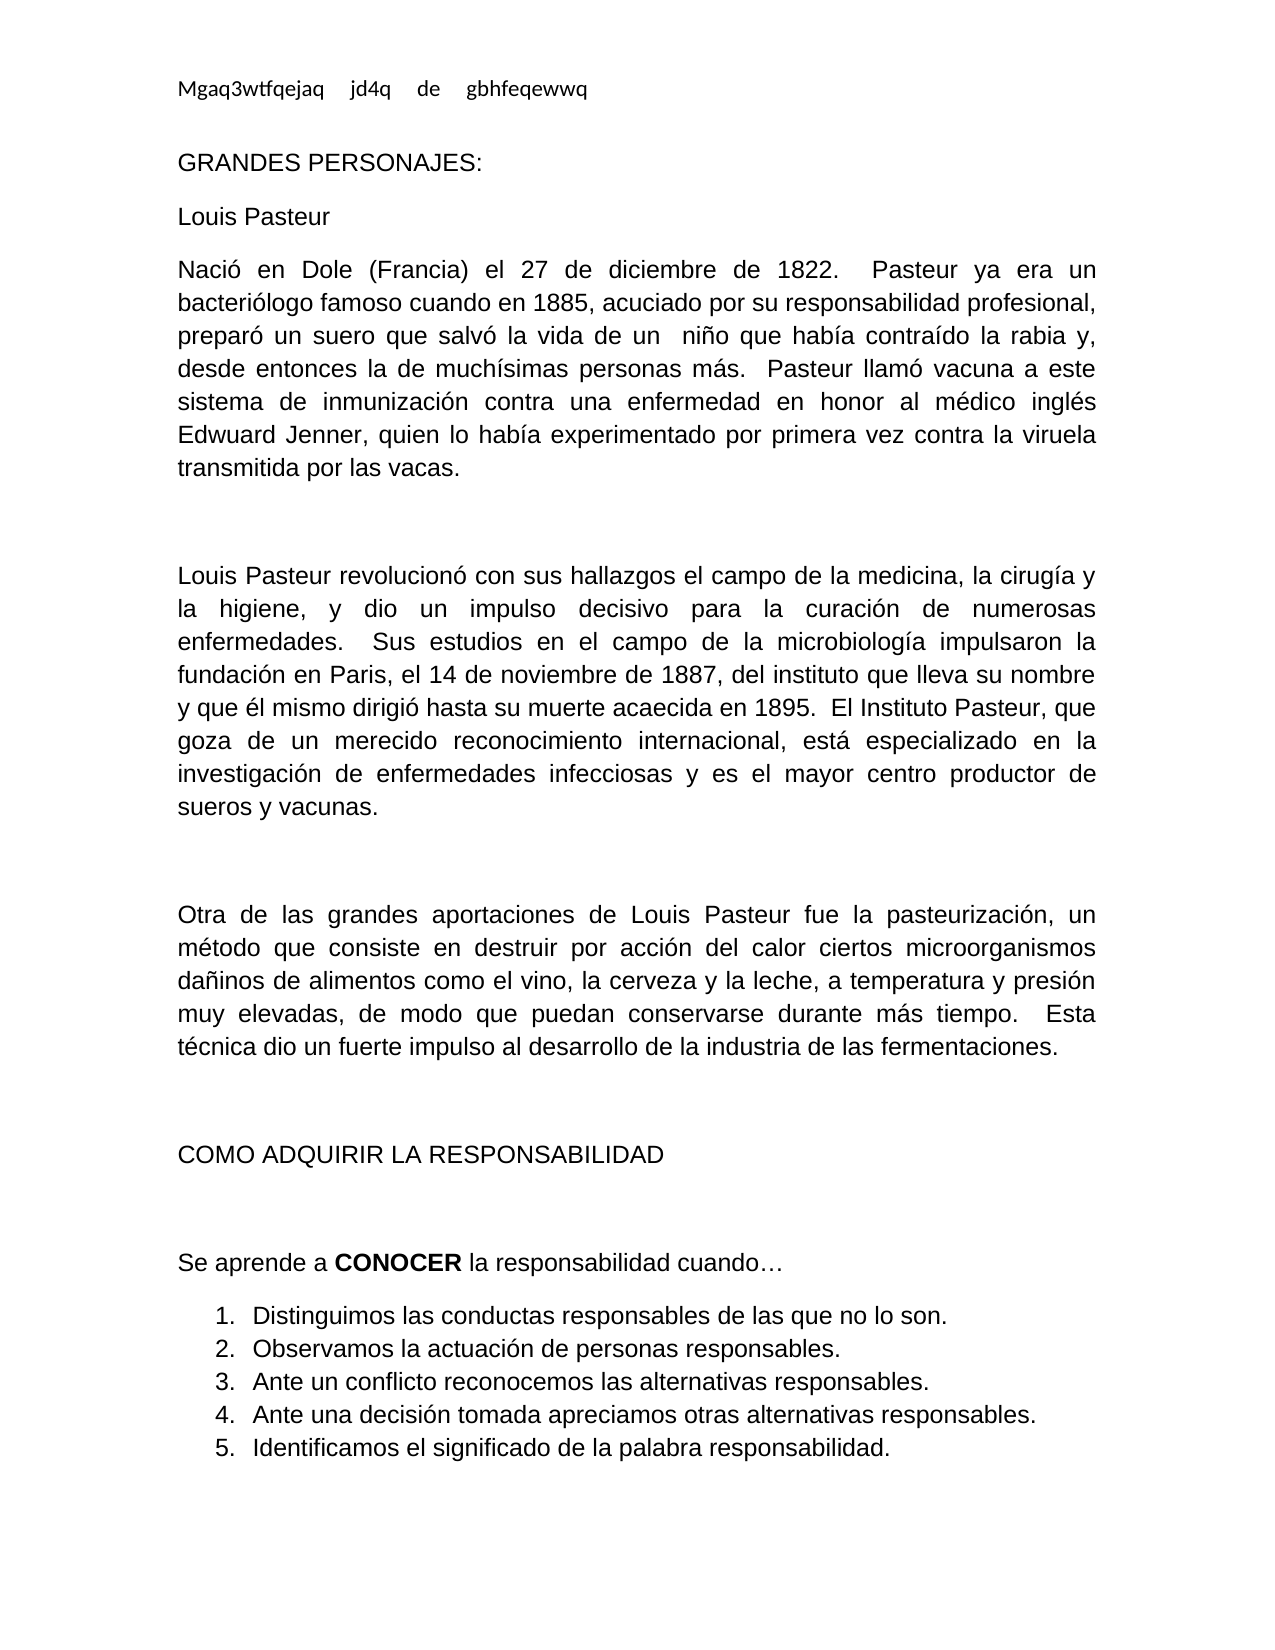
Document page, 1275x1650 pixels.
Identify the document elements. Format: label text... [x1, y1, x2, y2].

text Se aprende a CONOCER la responsabilidad cuando… [177, 1247, 1098, 1276]
text COMO ADQUIRIR LA RESPONSABILIDAD [177, 1140, 1098, 1168]
text Otra de las grandes aportaciones de Louis Pasteur fue la pasteurización, un método que consiste en destruir por acción del calor ciertos microorganismos dañinos de alimentos como el vino, la cerveza y la leche, a temperatura y presión muy elevadas, de modo que puedan conservarse durante más tiempo. Esta técnica dio un fuerte impulso al desarrollo de la industria de las fermentaciones. [177, 900, 1098, 1061]
list Ante un conflicto reconocemos las alternativas responsables. [215, 1367, 1098, 1396]
list Ante una decisión tomada apreciamos otras alternativas responsables. [215, 1400, 1098, 1429]
text Louis Pasteur [177, 201, 1098, 230]
text GRANDES PERSONAJES: [177, 148, 1098, 176]
text Louis Pasteur revolucionó con sus hallazgos el campo de la medicina, la cirugía y la higiene, y dio un impulso decisivo para la curación de numerosas enfermedades. Sus estudios en el campo de la microbiología impulsaron la fundación en Paris, el 14 de noviembre de 1887, del instituto que lleva su nombre y que él mismo dirigió hasta su muerte acaecida en 1895. El Instituto Pasteur, que goza de un merecido reconocimiento internacional, está especializado en la investigación de enfermedades infecciosas y es el mayor centro productor de sueros y vacunas. [177, 561, 1098, 821]
list Observamos la actuación de personas responsables. [215, 1334, 1098, 1363]
text Nació en Dole (Francia) el 27 de diciembre de 1822. Pasteur ya era un bacteriólogo famoso cuando en 1885, acuciado por su responsabilidad profesional, preparó un suero que salvó la vida de un niño que había contraído la rabia y, desde entonces la de muchísimas personas más. Pasteur llamó vacuna a este sistema de inmunización contra una enfermedad en honor al médico inglés Edwuard Jenner, quien lo había experimentado por primera vez contra la viruela transmitida por las vacas. [177, 255, 1098, 482]
list Identificamos el significado de la palabra responsabilidad. [215, 1433, 1098, 1462]
list Distinguimos las conductas responsables de las que no lo son. [215, 1301, 1098, 1330]
